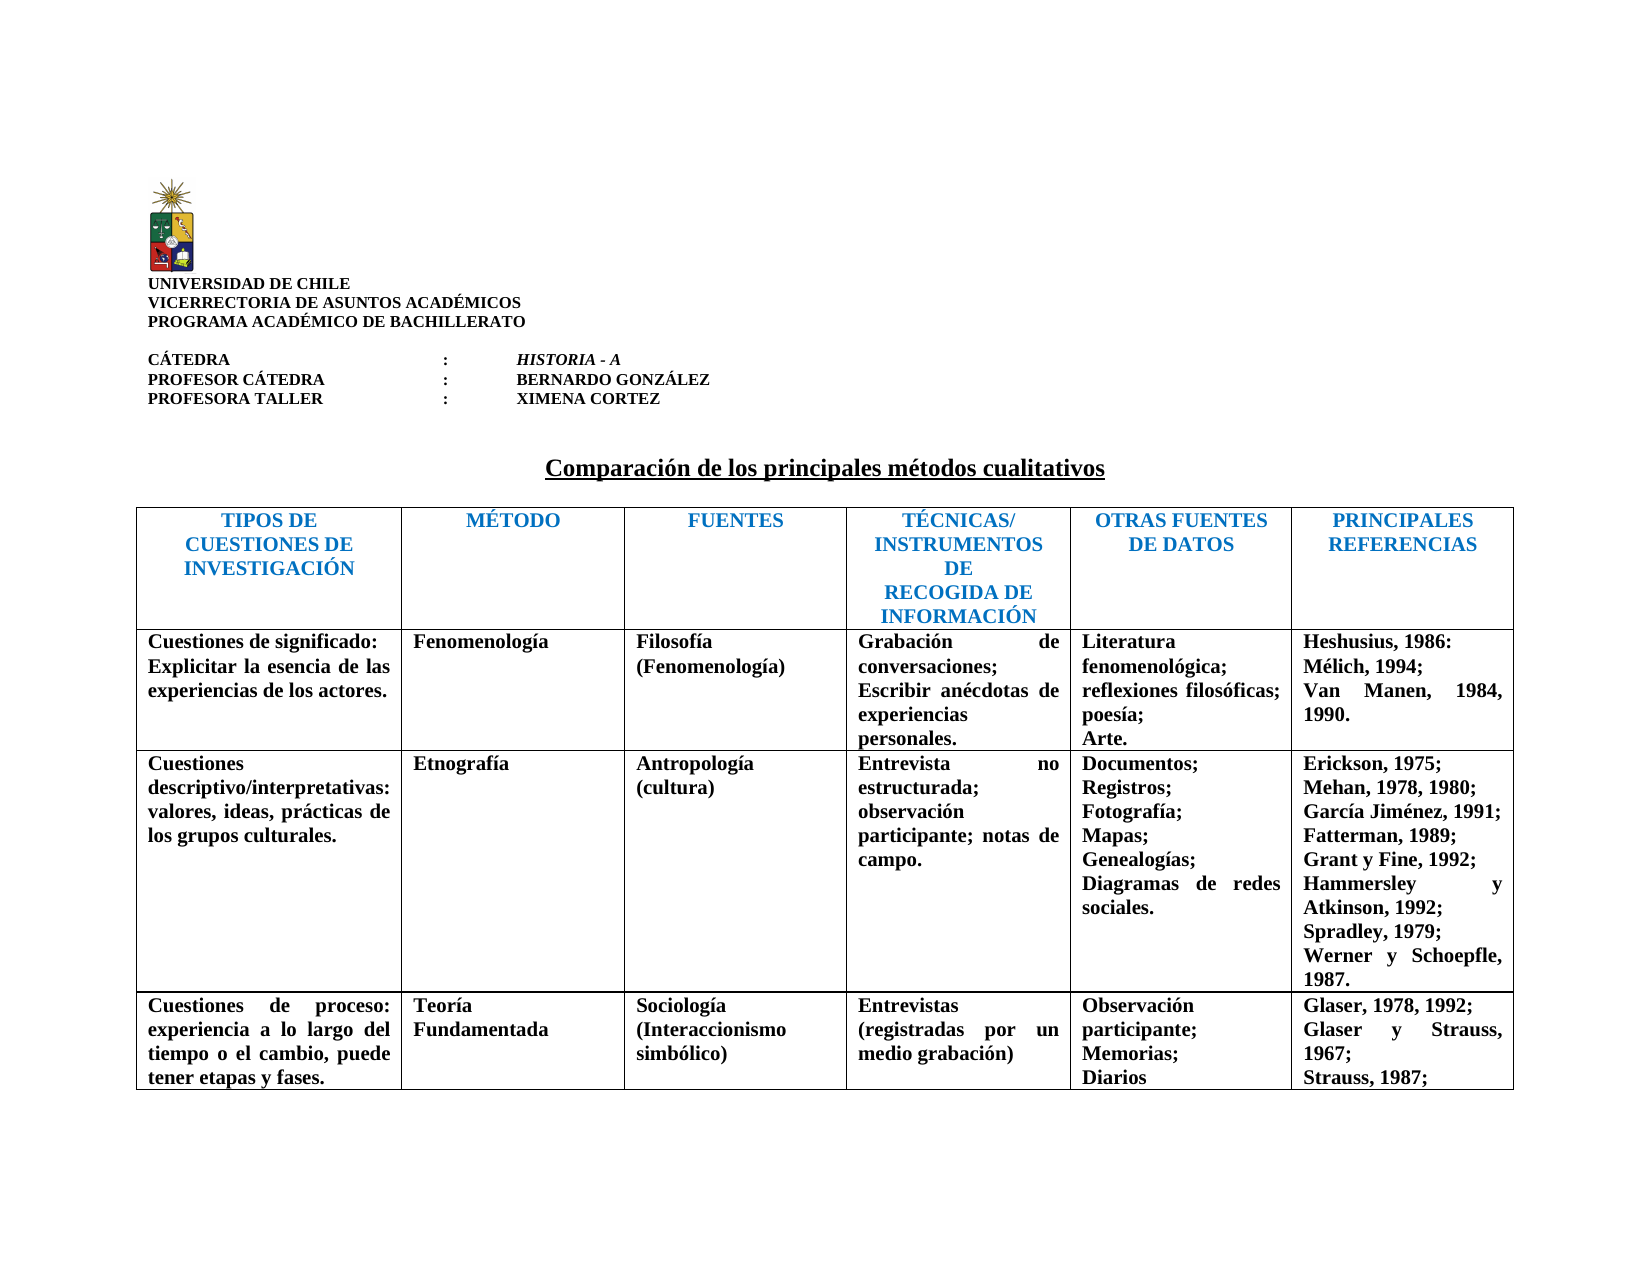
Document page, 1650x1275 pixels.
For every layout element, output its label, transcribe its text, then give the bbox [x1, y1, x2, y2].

table_cell Filosofía (Fenomenología) [625, 630, 846, 750]
text PROFESORA TALLER : XIMENA CORTEZ [148, 388, 1502, 408]
table_header MÉTODO [402, 508, 624, 628]
table_cell Teoría Fundamentada [402, 993, 624, 1089]
table_cell Cuestiones descriptivo/interpretativas: valores, ideas, prácticas de los grupos culturales. [137, 751, 401, 991]
text CÁTEDRA : HISTORIA - A [148, 350, 1502, 369]
table_cell Heshusius, 1986: Mélich, 1994; Van Manen, 1984, 1990. [1292, 630, 1513, 750]
table_cell Grabación de conversaciones; Escribir anécdotas de experiencias personales. [847, 630, 1070, 750]
table_cell Entrevista no estructurada; observación participante; notas de campo. [847, 751, 1070, 991]
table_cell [625, 993, 846, 1089]
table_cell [137, 993, 401, 1089]
table_header PRINCIPALES REFERENCIAS [1292, 508, 1513, 628]
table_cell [1292, 993, 1513, 1089]
picture [147, 177, 197, 274]
table_cell Antropología (cultura) [625, 751, 846, 991]
table_header TIPOS DE CUESTIONES DE INVESTIGACIÓN [137, 508, 401, 628]
table_cell Cuestiones de significado: Explicitar la esencia de las experiencias de los actores. [137, 630, 401, 750]
text UNIVERSIDAD DE CHILE [148, 273, 1502, 293]
table_header OTRAS FUENTES DE DATOS [1071, 508, 1291, 628]
table_header TÉCNICAS/ INSTRUMENTOS DE RECOGIDA DE INFORMACIÓN [847, 508, 1070, 628]
table_header FUENTES [625, 508, 846, 628]
text Comparación de los principales métodos cualitativos [148, 453, 1502, 482]
table_cell Documentos; Registros; Fotografía; Mapas; Genealogías; Diagramas de redes sociales. [1071, 751, 1291, 991]
table_cell Etnografía [402, 751, 624, 991]
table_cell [847, 993, 1070, 1089]
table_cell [1071, 993, 1291, 1089]
table_cell Fenomenología [402, 630, 624, 750]
text PROFESOR CÁTEDRA : BERNARDO GONZÁLEZ [148, 369, 1502, 388]
table_cell Literatura fenomenológica; reflexiones filosóficas; poesía; Arte. [1071, 630, 1291, 750]
table_cell Erickson, 1975; Mehan, 1978, 1980; García Jiménez, 1991; Fatterman, 1989; Grant y Fine, 1992; Hammersley y Atkinson, 1992; Spradley, 1979; Werner y Schoepfle, 1987. [1292, 751, 1513, 991]
text PROGRAMA ACADÉMICO DE BACHILLERATO [148, 312, 1502, 331]
text VICERRECTORIA DE ASUNTOS ACADÉMICOS [148, 293, 1502, 312]
